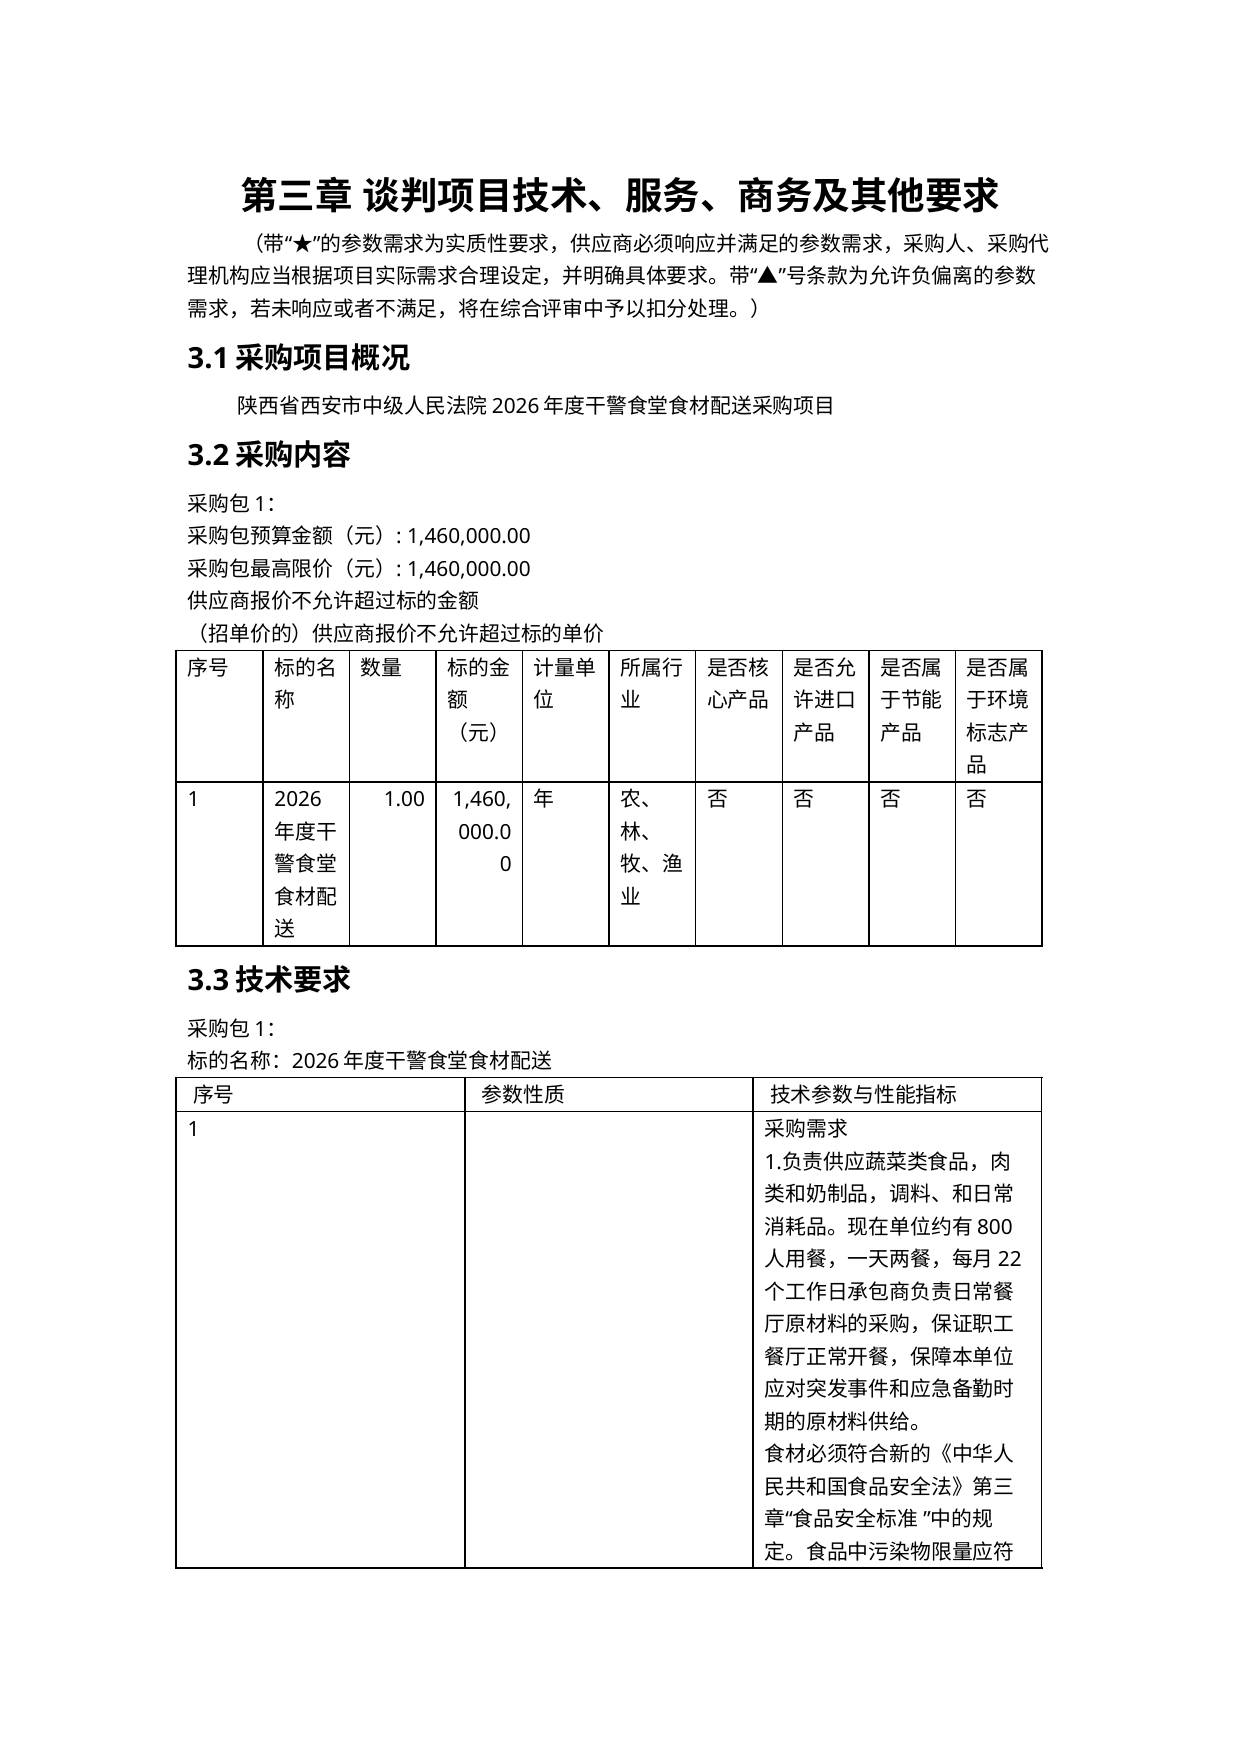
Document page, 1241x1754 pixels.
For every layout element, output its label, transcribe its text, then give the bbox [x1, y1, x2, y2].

text （招单价的）供应商报价不允许超过标的单价 [187, 617, 1053, 649]
table_header 是否属于环境标志产品 [956, 651, 1041, 781]
text （带“★”的参数需求为实质性要求，供应商必须响应并满足的参数需求，采购人、采购代理机构应当根据项目实际需求合理设定，并明确具体要求。带“▲”号条款为允许负偏离的参数需求，若未响应或者不满足，将在综合评审中予以扣分处理。） [187, 227, 1053, 324]
table_cell 1 [177, 783, 262, 945]
text 采购包1： [187, 487, 1053, 519]
table_header 标的名称 [264, 651, 349, 781]
text 陕西省西安市中级人民法院2026年度干警食堂食材配送采购项目 [187, 389, 1053, 422]
table_header 是否属于节能产品 [870, 651, 955, 781]
table_header 计量单位 [523, 651, 608, 781]
text 采购包1： [187, 1012, 1053, 1044]
text 供应商报价不允许超过标的金额 [187, 584, 1053, 617]
table_header 标的金额 （元） [437, 651, 522, 781]
table_header 技术参数与性能指标 [754, 1078, 1041, 1111]
table_cell 2026年度干警食堂食材配送 [264, 783, 349, 945]
table_cell 否 [956, 783, 1041, 945]
table_header 是否核心产品 [696, 651, 782, 781]
table_cell 年 [523, 783, 608, 945]
table_cell 农、林、牧、渔业 [610, 783, 695, 945]
text 3.1采购项目概况 [187, 324, 1053, 389]
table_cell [754, 1112, 1041, 1567]
table_cell 1,460,000.00 [437, 783, 522, 945]
table_header 参数性质 [466, 1078, 752, 1111]
text 3.3技术要求 [187, 947, 1053, 1012]
table_cell 否 [870, 783, 955, 945]
table_header 数量 [350, 651, 435, 781]
table_cell 1.00 [350, 783, 435, 945]
text 3.2采购内容 [187, 422, 1053, 487]
text 采购包预算金额（元）: 1,460,000.00 [187, 519, 1053, 552]
table_cell 否 [783, 783, 868, 945]
text 采购包最高限价（元）: 1,460,000.00 [187, 552, 1053, 584]
table_cell [466, 1112, 752, 1567]
table_header 所属行业 [610, 651, 695, 781]
table_cell 否 [696, 783, 782, 945]
table_header 是否允许进口产品 [783, 651, 868, 781]
table_header 序号 [177, 651, 262, 781]
text 第三章 谈判项目技术、服务、商务及其他要求 [187, 162, 1053, 227]
table_cell 1 [177, 1112, 464, 1567]
text 标的名称：2026年度干警食堂食材配送 [187, 1044, 1053, 1077]
table_header 序号 [177, 1078, 464, 1111]
